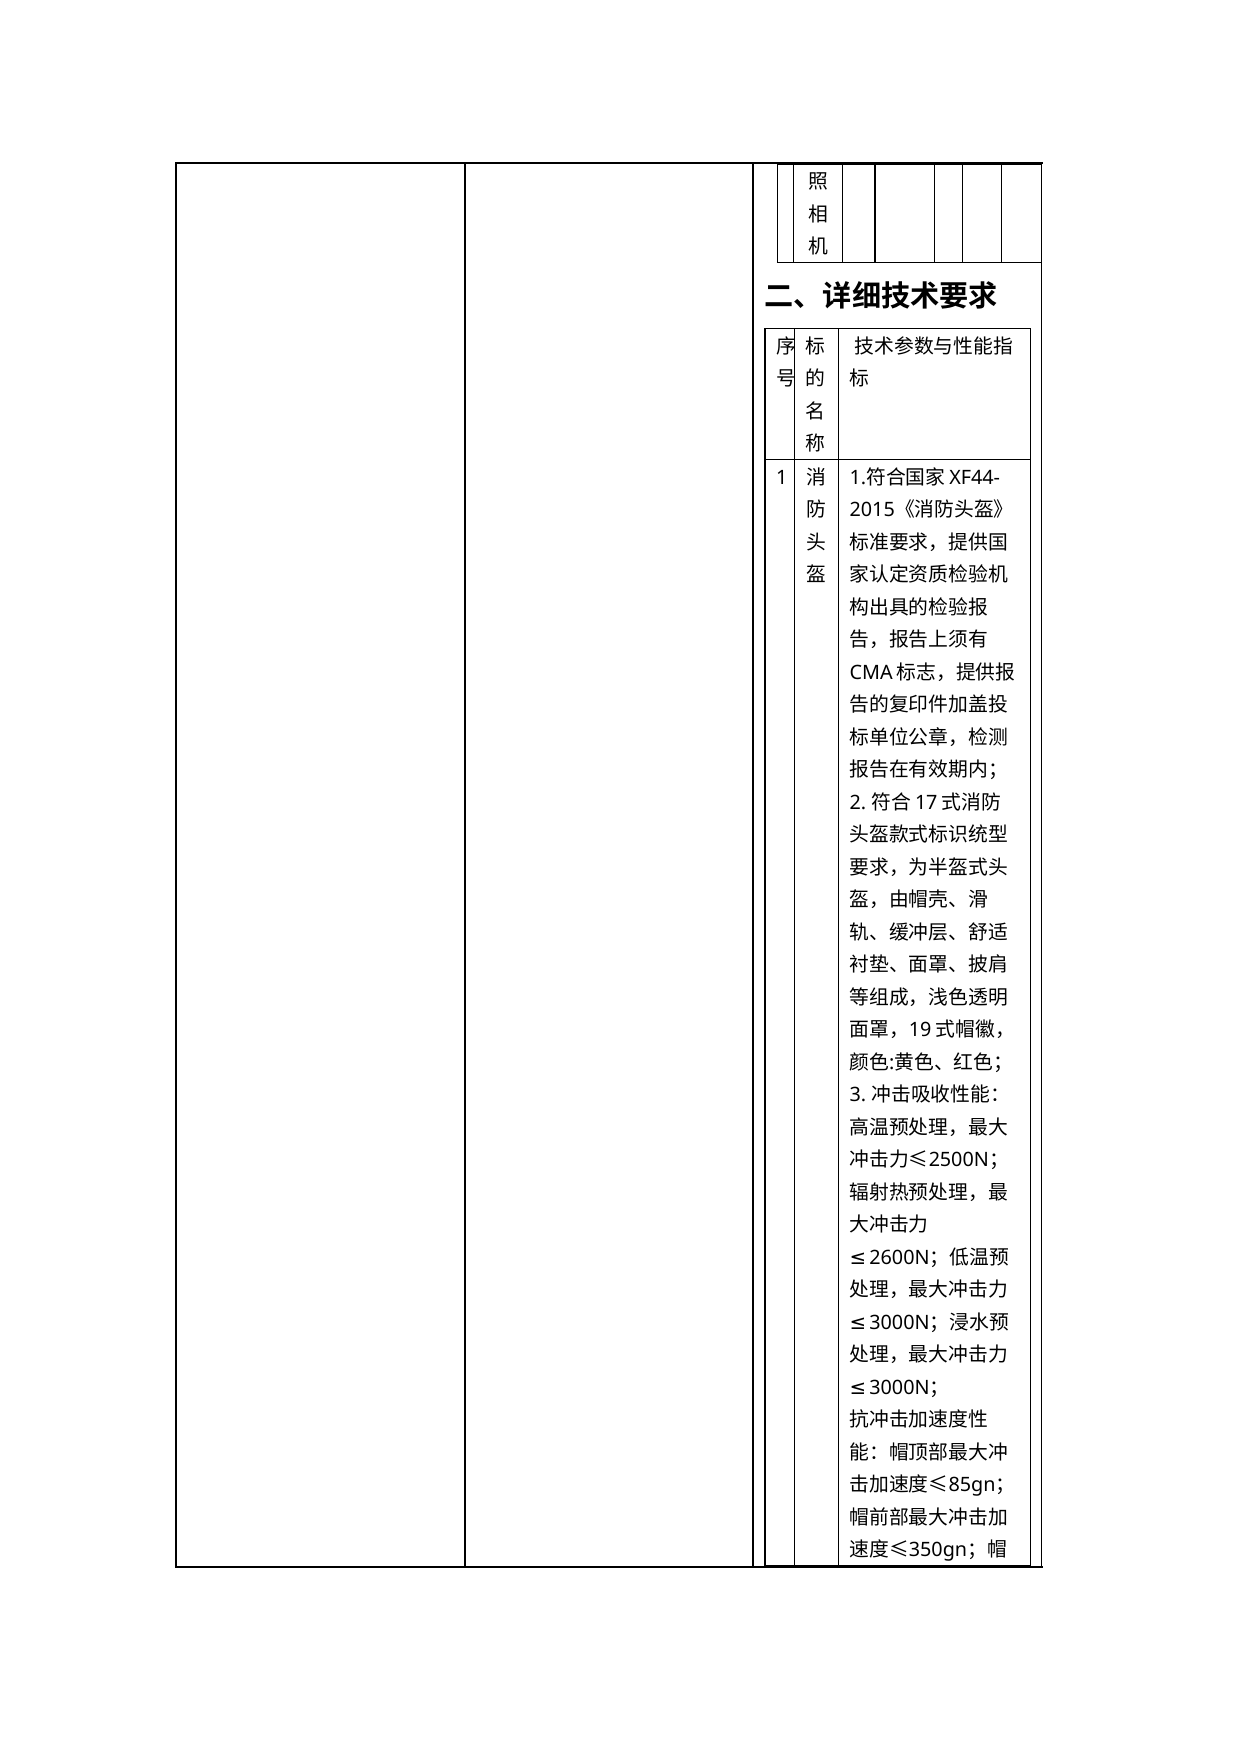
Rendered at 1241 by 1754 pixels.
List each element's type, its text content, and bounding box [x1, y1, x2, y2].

table_cell 一、采购设备清单 二、详细技术要求 注：本包正压式空气呼吸器、单人自携式潜水装具为核心产品。 [754, 164, 1041, 1566]
table_cell [466, 164, 752, 1566]
table_cell 1 [177, 164, 464, 1566]
